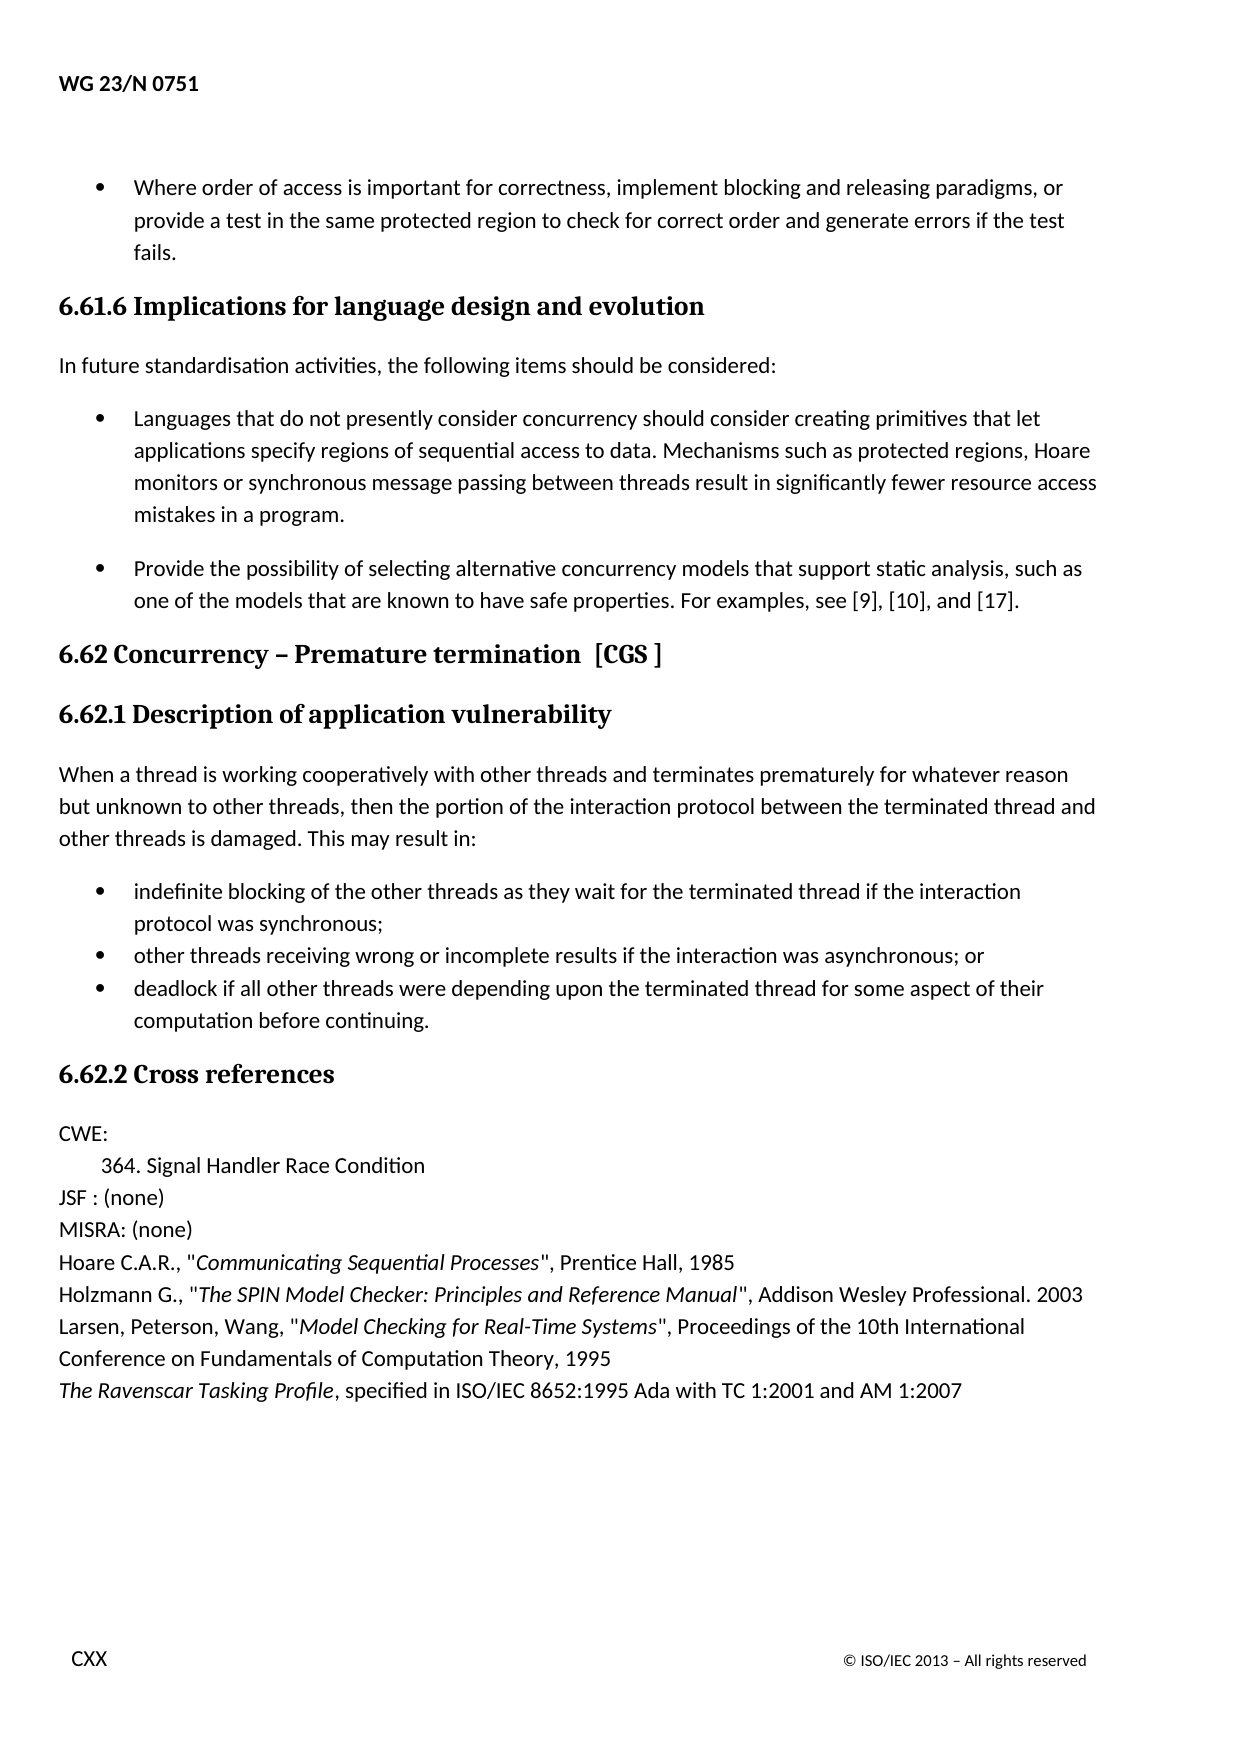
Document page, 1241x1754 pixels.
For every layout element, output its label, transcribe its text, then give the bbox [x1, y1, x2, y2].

list deadlock if all other threads were depending upon the terminated thread for some aspect of their computation before continuing. [96, 974, 1099, 1034]
text MISRA: (none) [58, 1216, 1099, 1243]
text In future standardisation activities, the following items should be considered: [58, 351, 1099, 379]
text Holzmann G., "The SPIN Model Checker: Principles and Reference Manual", Addison Wesley Professional. 2003 [58, 1280, 1099, 1308]
list other threads receiving wrong or incomplete results if the interaction was asynchronous; or [96, 941, 1099, 969]
text 364. Signal Handler Race Condition [101, 1151, 1099, 1179]
text When a thread is working cooperatively with other threads and terminates prematurely for whatever reason but unknown to other threads, then the portion of the interaction protocol between the terminated thread and other threads is damaged. This may result in: [58, 760, 1099, 852]
list Where order of access is important for correctness, implement blocking and releasing paradigms, or provide a test in the same protected region to check for correct order and generate errors if the test fails. [96, 173, 1099, 266]
text JSF : (none) [58, 1183, 1099, 1211]
text Larsen, Peterson, Wang, "Model Checking for Real-Time Systems", Proceedings of the 10th International Conference on Fundamentals of Computation Theory, 1995 [58, 1312, 1099, 1372]
list Languages that do not presently consider concurrency should consider creating primitives that let applications specify regions of sequential access to data. Mechanisms such as protected regions, Hoare monitors or synchronous message passing between threads result in significantly fewer resource access mistakes in a program. [96, 404, 1099, 529]
subtitle 6.62 Concurrency – Premature termination [CGS ] [58, 639, 1099, 670]
text Hoare C.A.R., "Communicating Sequential Processes", Prentice Hall, 1985 [58, 1248, 1099, 1276]
subtitle 6.62.2 Cross references [58, 1059, 1099, 1090]
list indefinite blocking of the other threads as they wait for the terminated thread if the interaction protocol was synchronous; [96, 877, 1099, 937]
text CWE: [58, 1119, 1099, 1147]
subtitle 6.62.1 Description of application vulnerability [58, 699, 1099, 731]
text The Ravenscar Tasking Profile, specified in ISO/IEC 8652:1995 Ada with TC 1:2001 and AM 1:2007 [58, 1376, 1099, 1404]
subtitle 6.61.6 Implications for language design and evolution [58, 291, 1099, 322]
list Provide the possibility of selecting alternative concurrency models that support static analysis, such as one of the models that are known to have safe properties. For examples, see [9], [10], and [17]. [96, 554, 1099, 614]
